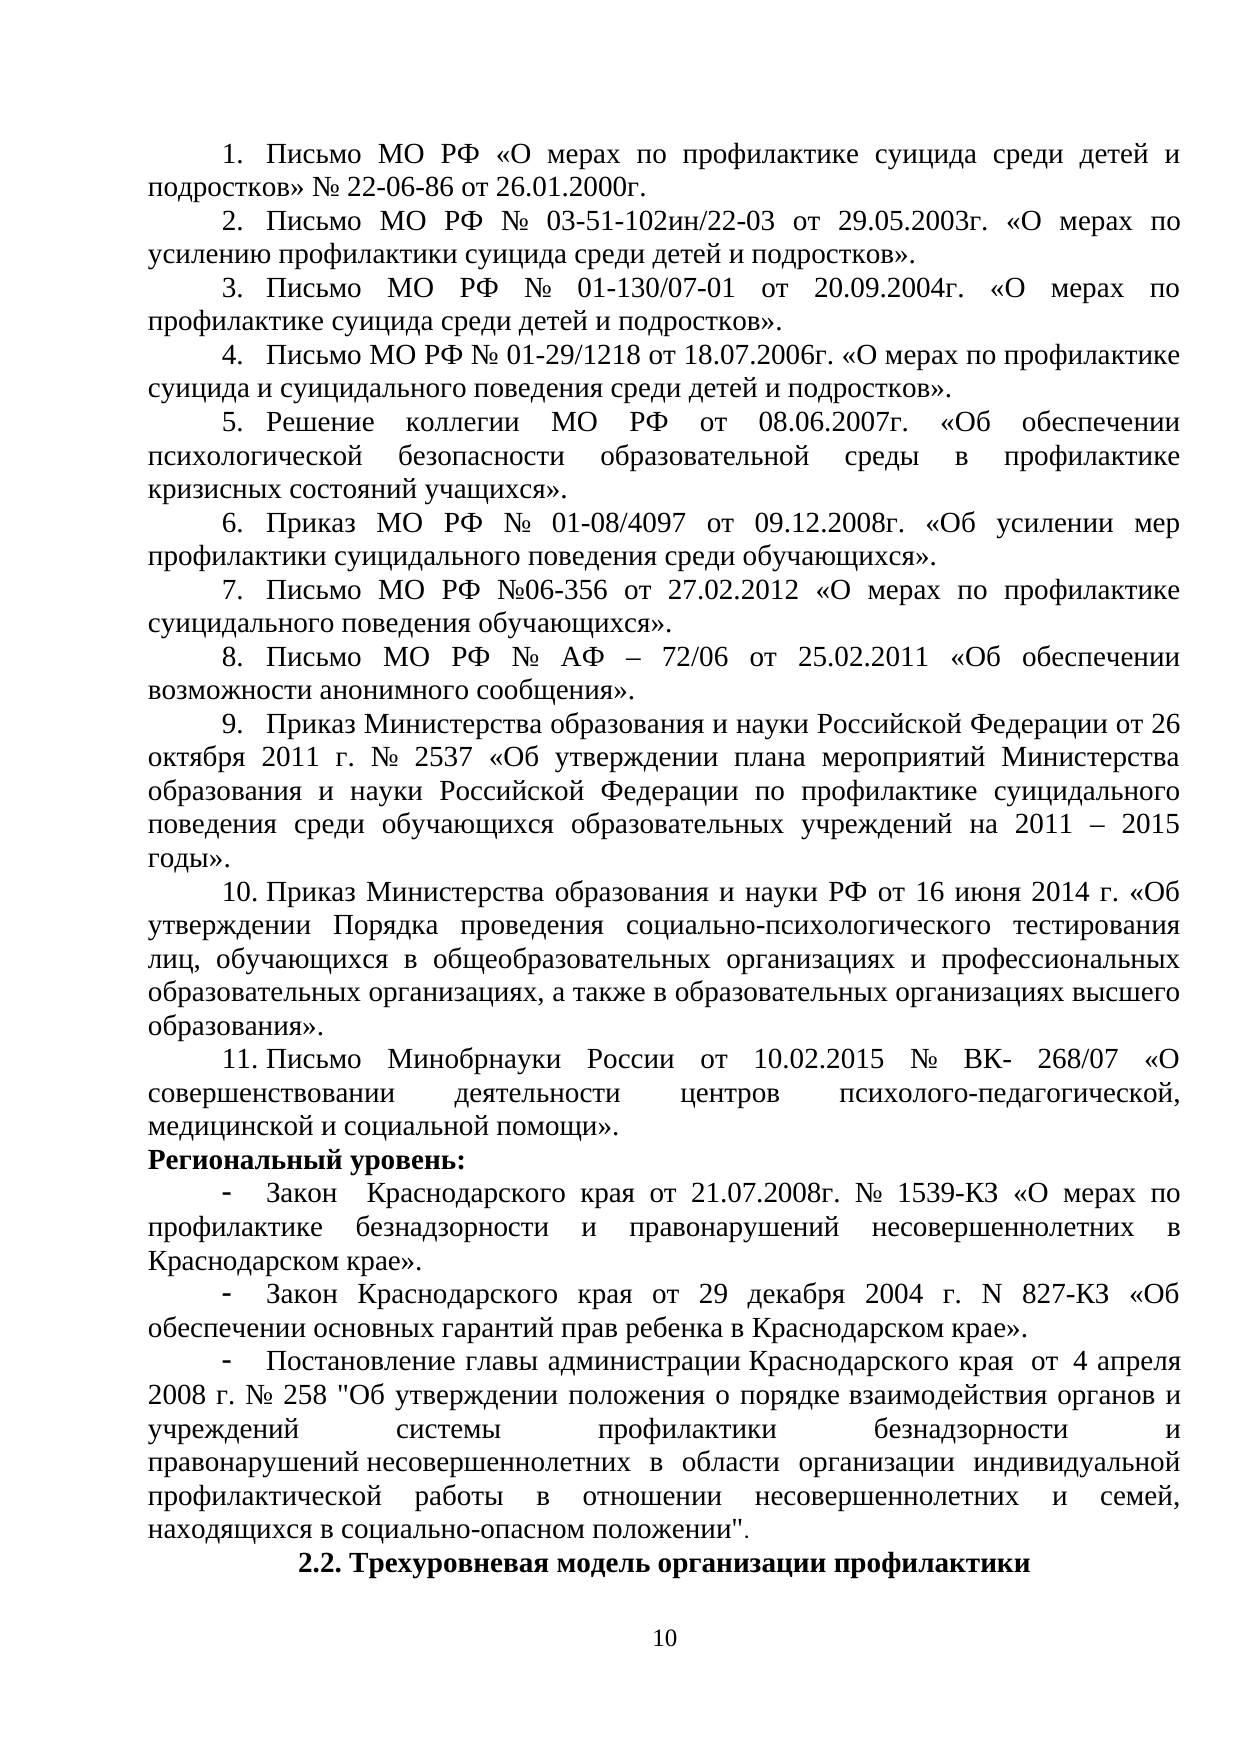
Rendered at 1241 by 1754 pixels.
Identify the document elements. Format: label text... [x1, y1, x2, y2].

list Решение коллегии МО РФ от 08.06.2007г. «Об обеспечении психологической безопасности образовательной среды в профилактике кризисных состояний учащихся». [148, 404, 1181, 505]
list Письмо МО РФ «О мерах по профилактике суицида среди детей и подростков» № 22-06-86 от 26.01.2000г. [148, 136, 1181, 203]
list Письмо Минобрнауки России от 10.02.2015 № ВК- 268/07 «О совершенствовании деятельности центров психолого-педагогической, медицинской и социальной помощи». [148, 1041, 1181, 1142]
list Региональный уровень: [148, 1142, 1181, 1176]
list Приказ Министерства образования и науки Российской Федерации от 26 октября 2011 г. № 2537 «Об утверждении плана мероприятий Министерства образования и науки Российской Федерации по профилактике суицидального поведения среди обучающихся образовательных учреждений на 2011 – 2015 годы». [148, 706, 1181, 874]
list Письмо МО РФ № АФ – 72/06 от 25.02.2011 «Об обеспечении возможности анонимного сообщения». [148, 639, 1181, 706]
list Письмо МО РФ № 01-130/07-01 от 20.09.2004г. «О мерах по профилактике суицида среди детей и подростков». [148, 270, 1181, 337]
list Закон Краснодарского края от 21.07.2008г. № 1539-КЗ «О мерах по профилактике безнадзорности и правонарушений несовершеннолетних в Краснодарском крае». [148, 1176, 1181, 1276]
list Письмо МО РФ № 01-29/1218 от 18.07.2006г. «О мерах по профилактике суицида и суицидального поведения среди детей и подростков». [148, 337, 1181, 404]
list Приказ Министерства образования и науки РФ от 16 июня 2014 г. «Об утверждении Порядка проведения социально-психологического тестирования лиц, обучающихся в общеобразовательных организациях и профессиональных образовательных организациях, а также в образовательных организациях высшего образования». [148, 874, 1181, 1041]
text 2.2. Трехуровневая модель организации профилактики [148, 1545, 1181, 1578]
list Приказ МО РФ № 01-08/4097 от 09.12.2008г. «Об усилении мер профилактики суицидального поведения среди обучающихся». [148, 505, 1181, 572]
list Письмо МО РФ №06-356 от 27.02.2012 «О мерах по профилактике суицидального поведения обучающихся». [148, 572, 1181, 639]
list Закон Краснодарского края от 29 декабря 2004 г. N 827-КЗ «Об обеспечении основных гарантий прав ребенка в Краснодарском крае». [148, 1276, 1181, 1343]
list Письмо МО РФ № 03-51-102ин/22-03 от 29.05.2003г. «О мерах по усилению профилактики суицида среди детей и подростков». [148, 203, 1181, 270]
list Постановление главы администрации Краснодарского края от 4 апреля 2008 г. № 258 "Об утверждении положения о порядке взаимодействия органов и учреждений системы профилактики безнадзорности и правонарушений несовершеннолетних в области организации индивидуальной профилактической работы в отношении несовершеннолетних и семей, находящихся в социально-опасном положении". [148, 1343, 1181, 1545]
